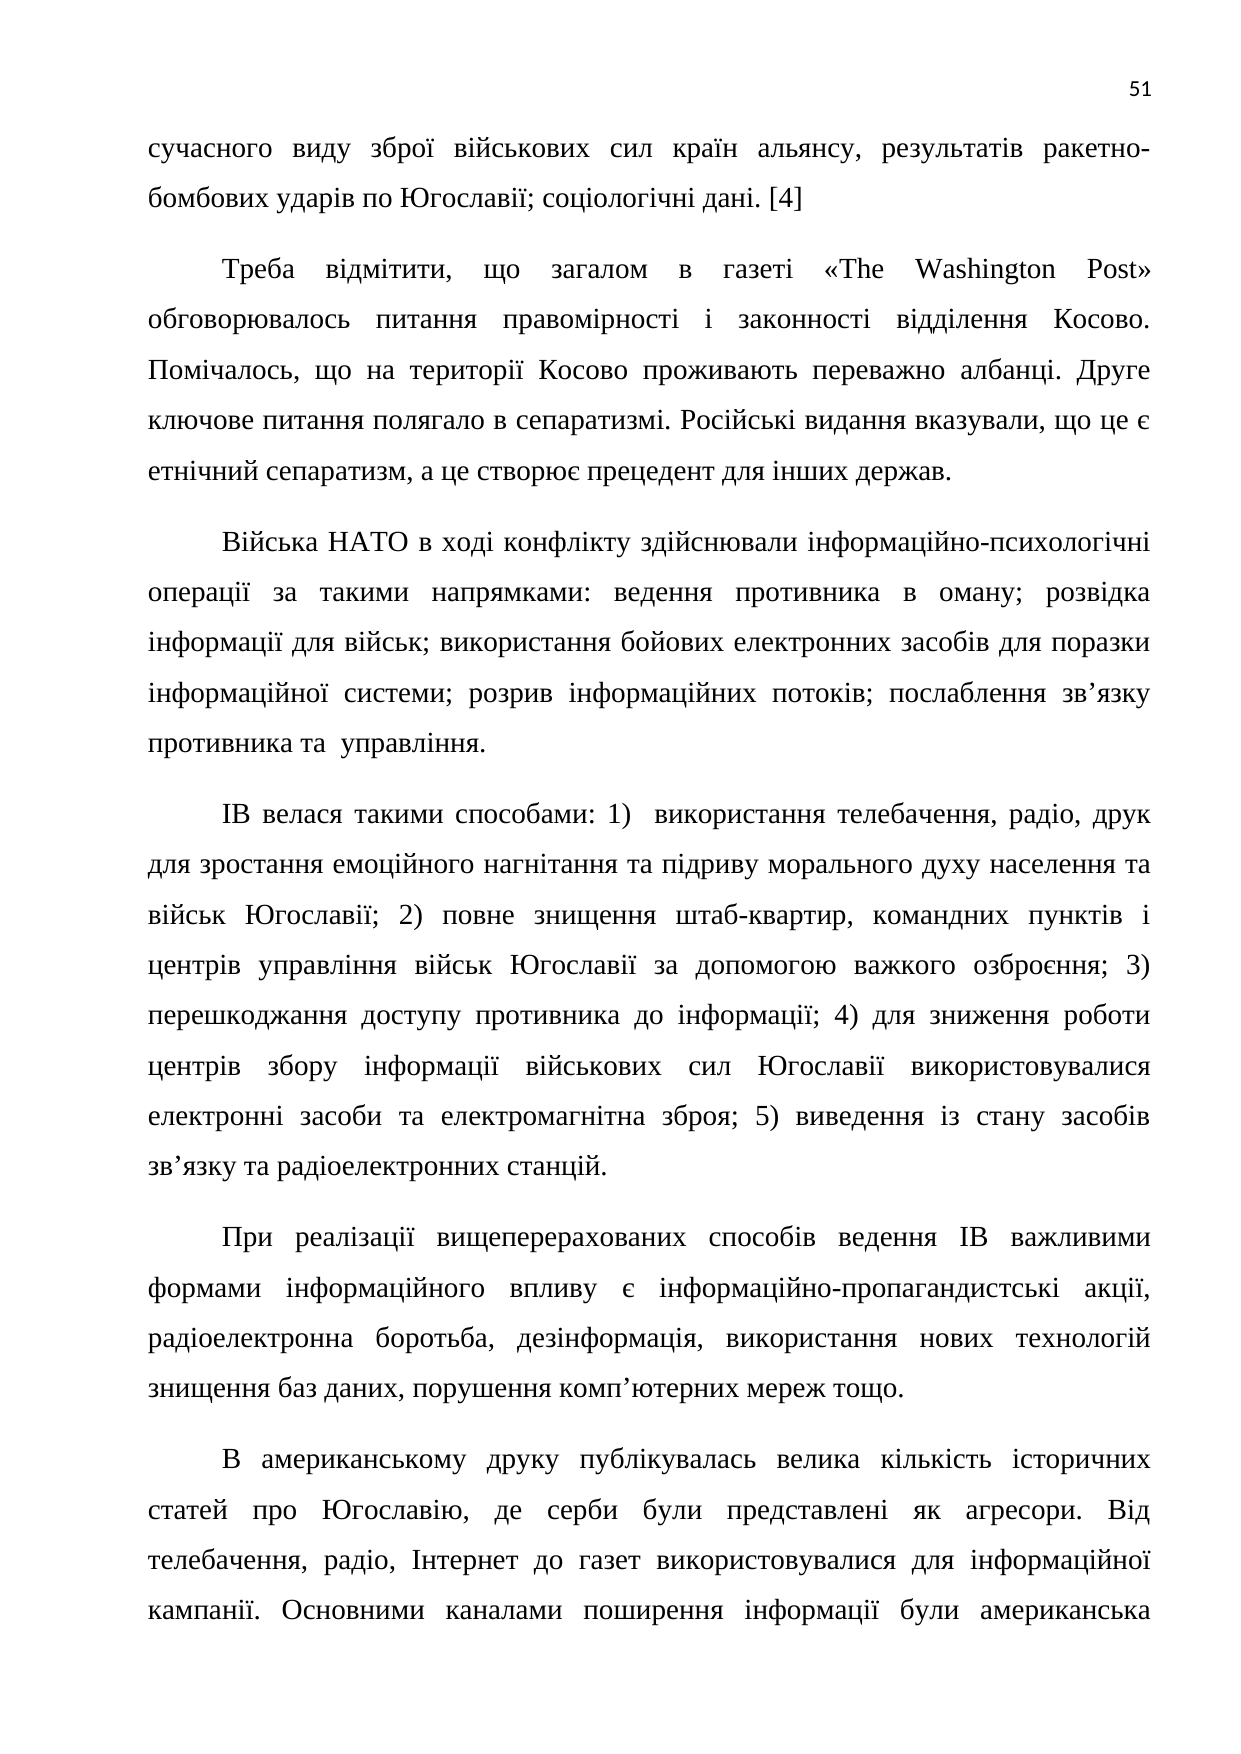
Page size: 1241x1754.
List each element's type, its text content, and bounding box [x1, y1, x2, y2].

text Треба відмітити, що загалом в газеті «The Washington Post» обговорювалось питання правомірності і законності відділення Косово. Помічалось, що на території Косово проживають переважно албанці. Друге ключове питання полягало в сепаратизмі. Російські видання вказували, що це є етнічний сепаратизм, а це створює прецедент для інших держав. [148, 251, 1152, 486]
text ІВ велася такими способами: 1) використання телебачення, радіо, друк для зростання емоційного нагнітання та підриву морального духу населення та військ Югославії; 2) повне знищення штаб-квартир, командних пунктів і центрів управління військ Югославії за допомогою важкого озброєння; 3) перешкоджання доступу противника до інформації; 4) для зниження роботи центрів збору інформації військових сил Югославії використовувалися електронні засоби та електромагнітна зброя; 5) виведення із стану засобів зв’язку та радіоелектронних станцій. [148, 796, 1152, 1182]
text Війська НАТО в ході конфлікту здійснювали інформаційно-психологічні операції за такими напрямками: ведення противника в оману; розвідка інформації для військ; використання бойових електронних засобів для поразки інформаційної системи; розрив інформаційних потоків; послаблення зв’язку противника та управління. [148, 524, 1152, 758]
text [148, 130, 1152, 214]
text При реалізації вищеперерахованих способів ведення ІВ важливими формами інформаційного впливу є інформаційно-пропагандистські акції, радіоелектронна боротьба, дезінформація, використання нових технологій знищення баз даних, порушення комп’ютерних мереж тощо. [148, 1219, 1152, 1404]
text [148, 1442, 1152, 1626]
